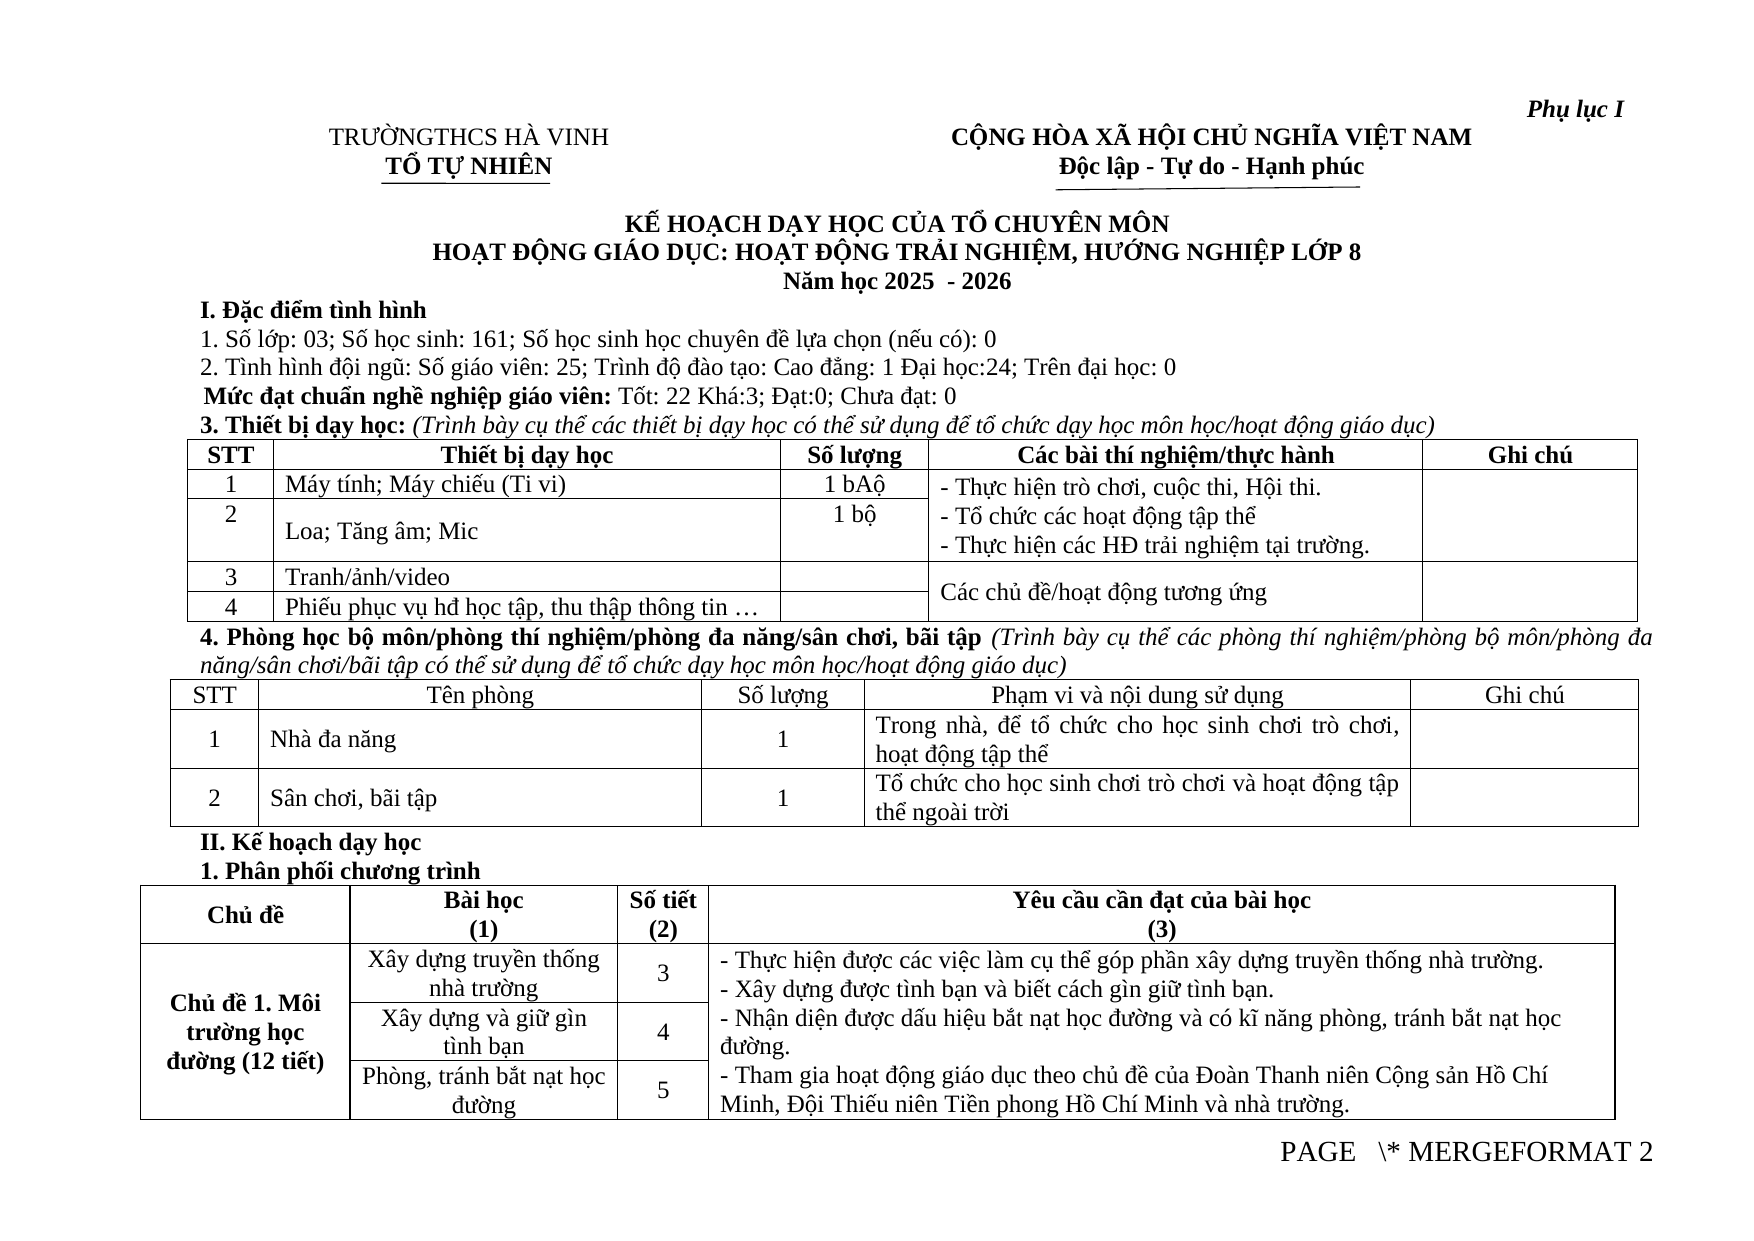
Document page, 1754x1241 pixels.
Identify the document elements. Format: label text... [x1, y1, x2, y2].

table_cell 3 [188, 562, 273, 591]
table_cell 1 [702, 769, 864, 826]
table_header Thiết bị dạy học [274, 440, 780, 468]
table_cell Xây dựng truyền thống nhà trường [351, 944, 617, 1002]
text KẾ HOẠCH DẠY HỌC CỦA TỔ CHUYÊN MÔN [141, 209, 1653, 237]
table_cell 1 [188, 470, 273, 498]
text Mức đạt chuẩn nghề nghiệp giáo viên: Tốt: 22 Khá:3; Đạt:0; Chưa đạt: 0 [141, 381, 1653, 410]
table_cell [1423, 562, 1637, 621]
table_cell [1411, 710, 1638, 767]
table_cell Nhà đa năng [259, 710, 701, 767]
table_cell Máy tính; Máy chiếu (Ti vi) [274, 470, 780, 498]
table_cell [1411, 769, 1638, 826]
table_cell Phòng, tránh bắt nạt học đường [351, 1061, 617, 1119]
table_cell Chủ đề 1. Môi trường học đường (12 tiết) [141, 944, 349, 1119]
table_cell Trong nhà, để tổ chức cho học sinh chơi trò chơi, hoạt động tập thể [865, 710, 1410, 767]
text 1. Số lớp: 03; Số học sinh: 161; Số học sinh học chuyên đề lựa chọn (nếu có): 0 [141, 324, 1653, 352]
table_cell 1 bộ [781, 499, 928, 561]
table_cell Tranh/ảnh/video [274, 562, 780, 591]
table_header Ghi chú [1411, 680, 1638, 709]
table_cell Phiếu phục vụ hđ học tập, thu thập thông tin … [274, 592, 780, 621]
table_header STT [171, 680, 258, 709]
table_cell 5 [618, 1061, 708, 1119]
table_cell 1 [171, 710, 258, 767]
table_cell Tổ chức cho học sinh chơi trò chơi và hoạt động tập thể ngoài trời [865, 769, 1410, 826]
table_cell - Thực hiện được các việc làm cụ thể góp phần xây dựng truyền thống nhà trường. - Xây dựng được tình bạn và biết cách gìn giữ tình bạn. - Nhận diện được dấu hiệu bắt nạt học đường và có kĩ năng phòng, tránh bắt nạt học đường. - Tham gia hoạt động giáo dục theo chủ đề của Đoàn Thanh niên Cộng sản Hồ Chí Minh, Đội Thiếu niên Tiền phong Hồ Chí Minh và nhà trường. [709, 944, 1614, 1119]
text Phụ lục I [141, 94, 1653, 122]
table_cell Loa; Tăng âm; Mic [274, 499, 780, 561]
table_cell 3 [618, 944, 708, 1002]
text 2. Tình hình đội ngũ: Số giáo viên: 25; Trình độ đào tạo: Cao đẳng: 1 Đại học:24; Trên đại học: 0 [141, 352, 1653, 381]
table_cell [781, 592, 928, 621]
text 3. Thiết bị dạy học: (Trình bày cụ thể các thiết bị dạy học có thể sử dụng để tổ chức dạy học môn học/hoạt động giáo dục) [141, 410, 1653, 439]
text I. Đặc điểm tình hình [141, 295, 1653, 324]
table_header Các bài thí nghiệm/thực hành [929, 440, 1422, 468]
table_header Bài học (1) [351, 886, 617, 943]
table_cell [781, 562, 928, 591]
table_header Tên phòng [259, 680, 701, 709]
table_header Số tiết (2) [618, 886, 708, 943]
table_header Số lượng [781, 440, 928, 468]
text Năm học 2025 - 2026 [141, 266, 1653, 295]
table_cell Các chủ đề/hoạt động tương ứng [929, 562, 1422, 621]
text II. Kế hoạch dạy học [141, 827, 1653, 856]
table_header TRƯỜNGTHCS HÀ VINH TỔ TỰ NHIÊN [129, 123, 808, 209]
table_header Yêu cầu cần đạt của bài học (3) [709, 886, 1614, 943]
table_cell 4 [618, 1003, 708, 1060]
table_header Chủ đề [141, 886, 349, 943]
text HOẠT ĐỘNG GIÁO DỤC: HOẠT ĐỘNG TRẢI NGHIỆM, HƯỚNG NGHIỆP LỚP 8 [141, 237, 1653, 266]
table_header STT [188, 440, 273, 468]
table_cell 2 [171, 769, 258, 826]
table_cell 2 [188, 499, 273, 561]
table_cell 4 [188, 592, 273, 621]
text 1. Phân phối chương trình [141, 856, 1653, 884]
table_header Số lượng [702, 680, 864, 709]
table_header Ghi chú [1423, 440, 1637, 468]
table_cell [1423, 470, 1637, 561]
table_cell 1 [702, 710, 864, 767]
text 4. Phòng học bộ môn/phòng thí nghiệm/phòng đa năng/sân chơi, bãi tập (Trình bày cụ thể các phòng thí nghiệm/phòng bộ môn/phòng đa năng/sân chơi/bãi tập có thể sử dụng để tổ chức dạy học môn học/hoạt động giáo dục) [200, 622, 1653, 679]
table_header CỘNG HÒA XÃ HỘI CHỦ NGHĨA VIỆT NAM Độc lập - Tự do - Hạnh phúc [808, 123, 1615, 209]
table_cell Xây dựng và giữ gìn tình bạn [351, 1003, 617, 1060]
table_header Phạm vi và nội dung sử dụng [865, 680, 1410, 709]
table_cell Sân chơi, bãi tập [259, 769, 701, 826]
table_cell 1 bAộ [781, 470, 928, 498]
table_cell - Thực hiện trò chơi, cuộc thi, Hội thi. - Tổ chức các hoạt động tập thể - Thực hiện các HĐ trải nghiệm tại trường. [929, 470, 1422, 561]
